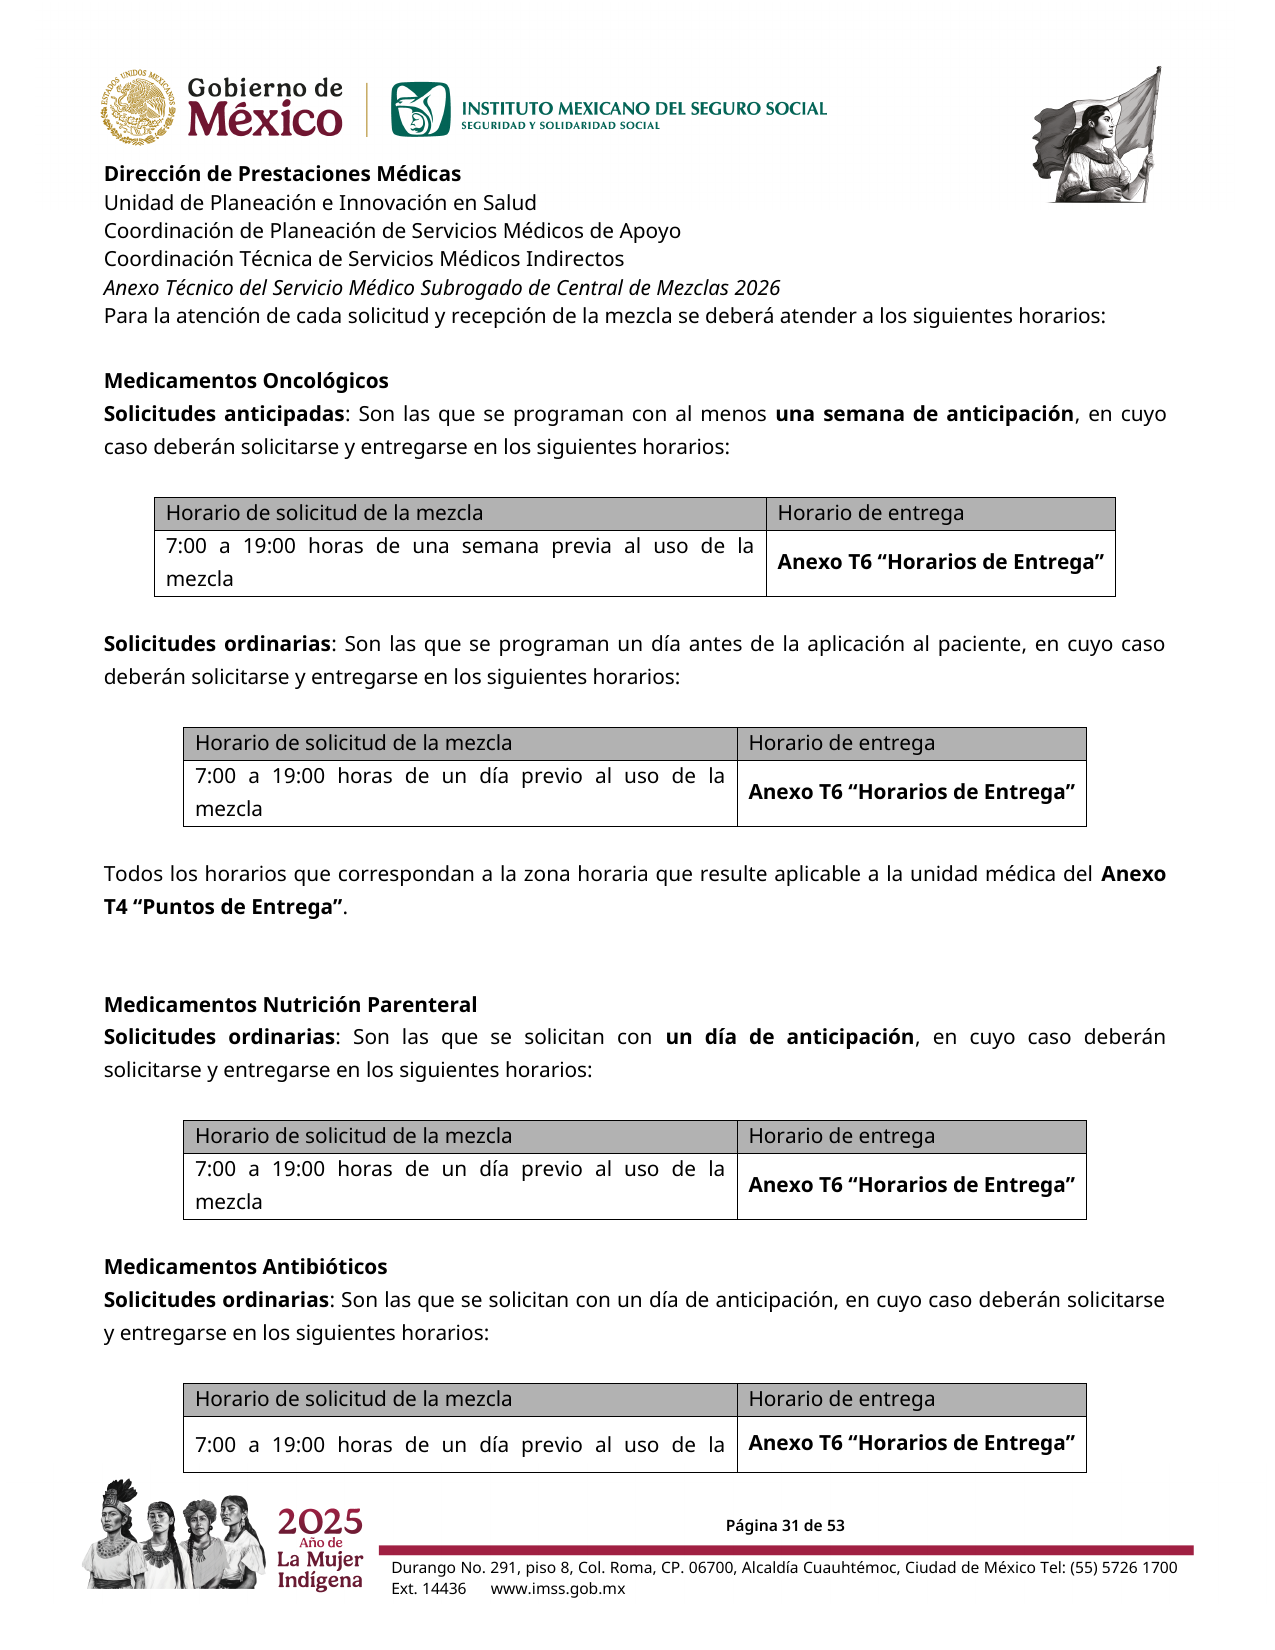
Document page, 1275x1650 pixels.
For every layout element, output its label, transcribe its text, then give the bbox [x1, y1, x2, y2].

table_header Horario de solicitud de la mezcla [155, 498, 766, 530]
picture [438, 200, 443, 210]
table_cell Anexo T6 “Horarios de Entrega” [738, 1417, 1086, 1472]
text Solicitudes ordinarias: Son las que se solicitan con un día de anticipación, en cuyo caso deberán solicitarse y entregarse en los siguientes horarios: [103, 1022, 1167, 1083]
table_cell 7:00 a 19:00 horas de un día previo al uso de la mezcla [184, 761, 737, 826]
picture [294, 200, 301, 209]
picture [425, 200, 432, 209]
text Medicamentos Antibióticos [103, 1252, 1167, 1281]
table_cell 7:00 a 19:00 horas de un día previo al uso de la mezcla [184, 1417, 737, 1472]
picture [350, 200, 355, 210]
text Solicitudes ordinarias: Son las que se solicitan con un día de anticipación, en cuyo caso deberán solicitarse y entregarse en los siguientes horarios: [103, 1285, 1167, 1346]
picture [243, 200, 248, 210]
picture [34, 2, 1235, 210]
picture [374, 200, 381, 209]
picture [122, 200, 127, 210]
table_header Horario de solicitud de la mezcla [184, 728, 737, 760]
table_cell Anexo T6 “Horarios de Entrega” [738, 761, 1086, 826]
table_header Horario de solicitud de la mezcla [184, 1384, 737, 1416]
text Todos los horarios que correspondan a la zona horaria que resulte aplicable a la unidad médica del Anexo T4 “Puntos de Entrega”. [103, 859, 1167, 920]
table_header Horario de entrega [738, 1121, 1086, 1153]
table_cell 7:00 a 19:00 horas de una semana previa al uso de la mezcla [155, 531, 766, 596]
table_cell Anexo T6 “Horarios de Entrega” [738, 1154, 1086, 1219]
picture [6, 1463, 1267, 1604]
table_header Horario de solicitud de la mezcla [184, 1121, 737, 1153]
table_cell Anexo T6 “Horarios de Entrega” [767, 531, 1115, 596]
picture [468, 200, 473, 210]
text Solicitudes anticipadas: Son las que se programan con al menos una semana de anticipación, en cuyo caso deberán solicitarse y entregarse en los siguientes horarios: [103, 399, 1167, 460]
table_header Horario de entrega [738, 728, 1086, 760]
picture [307, 200, 312, 210]
text Solicitudes ordinarias: Son las que se programan un día antes de la aplicación al paciente, en cuyo caso deberán solicitarse y entregarse en los siguientes horarios: [103, 629, 1167, 690]
text Medicamentos Oncológicos [103, 367, 1167, 395]
table_header Horario de entrega [767, 498, 1115, 530]
text Medicamentos Nutrición Parenteral [103, 990, 1167, 1018]
table_cell 7:00 a 19:00 horas de un día previo al uso de la mezcla [184, 1154, 737, 1219]
text Para la atención de cada solicitud y recepción de la mezcla se deberá atender a los siguientes horarios: [103, 301, 1167, 330]
picture [363, 200, 368, 210]
table_header Horario de entrega [738, 1384, 1086, 1416]
